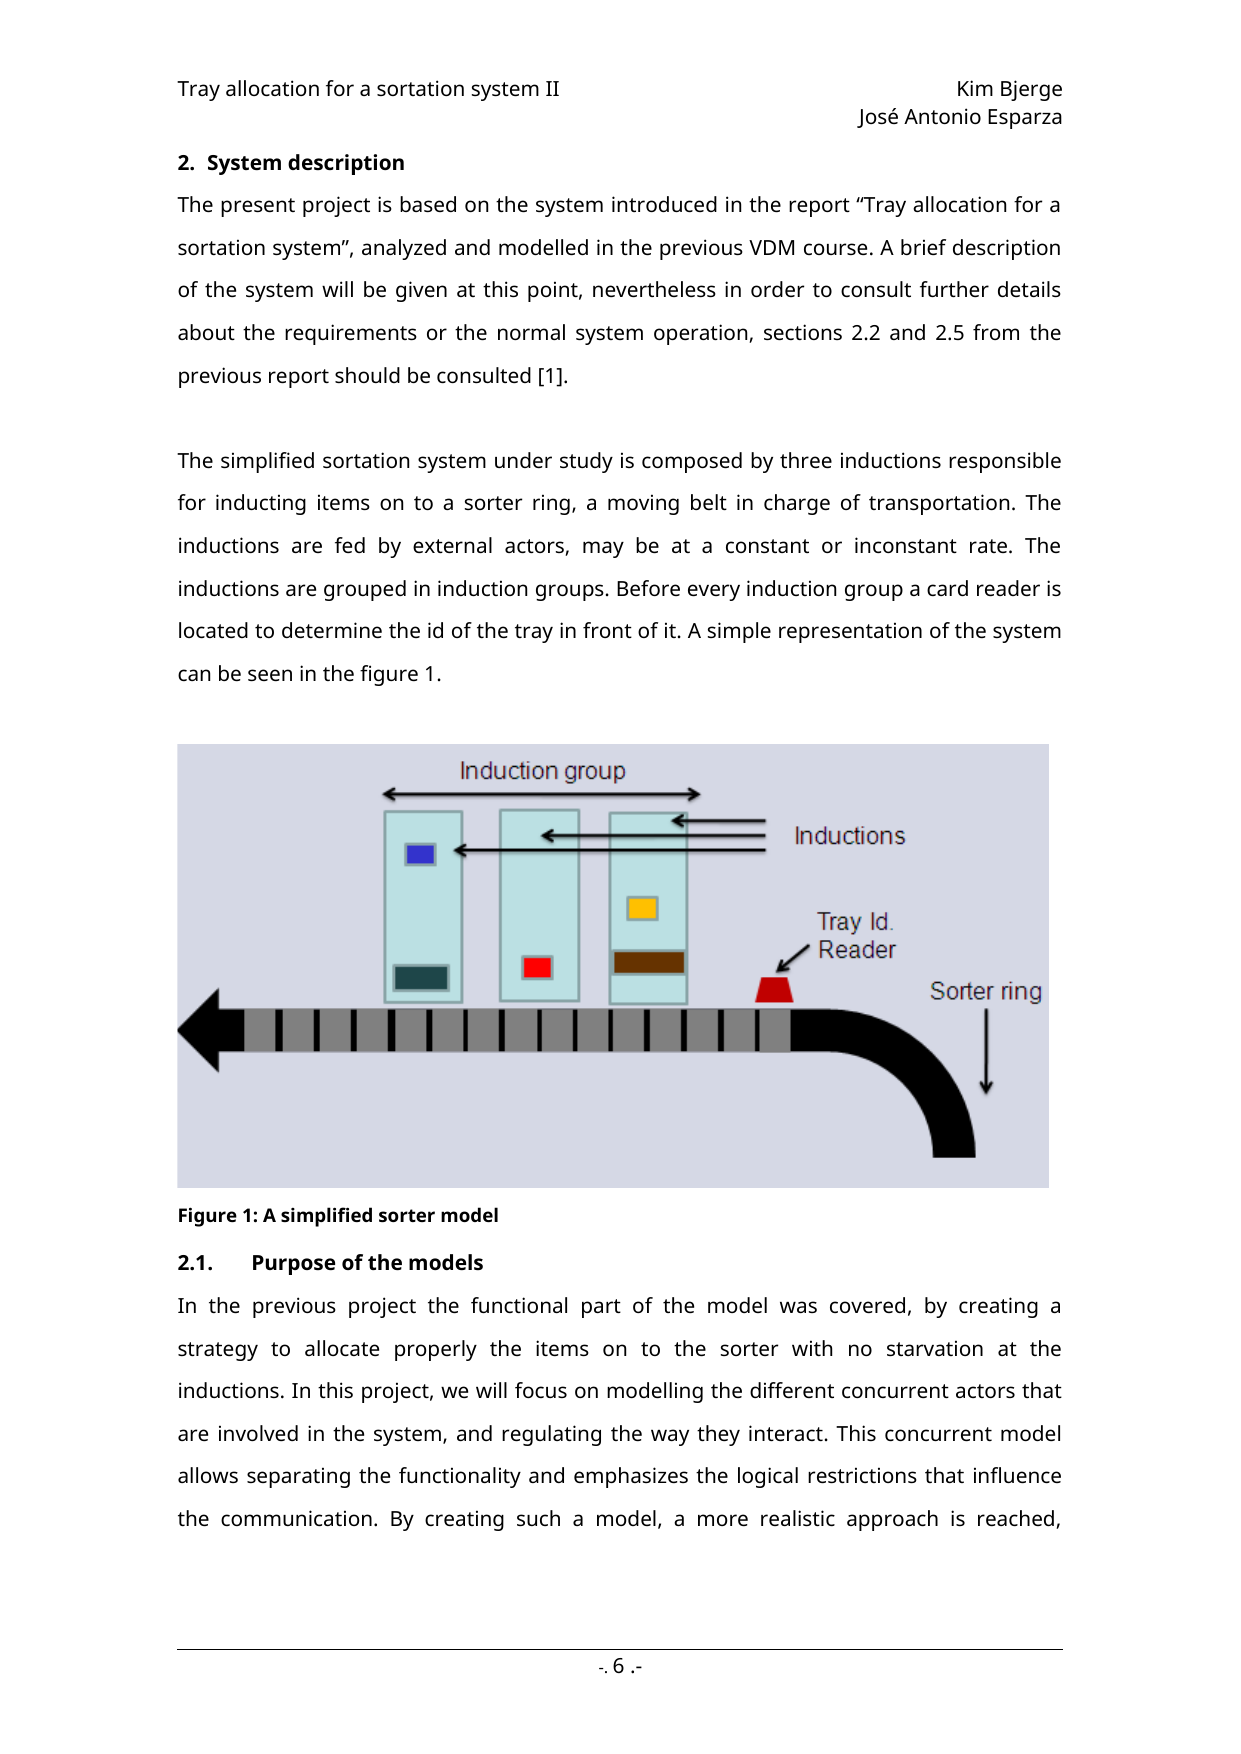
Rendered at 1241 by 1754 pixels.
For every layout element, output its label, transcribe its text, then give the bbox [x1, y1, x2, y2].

subtitle Purpose of the models [177, 1248, 1063, 1277]
picture [177, 744, 1049, 1188]
text Figure 1: A simplified sorter model [177, 1202, 1063, 1228]
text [177, 1291, 1063, 1532]
subtitle System description [177, 148, 1063, 176]
text The present project is based on the system introduced in the report “Tray allocation for a sortation system”, analyzed and modelled in the previous VDM course. A brief description of the system will be given at this point, nevertheless in order to consult further details about the requirements or the normal system operation, sections 2.2 and 2.5 from the previous report should be consulted [1]. [177, 190, 1063, 389]
text The simplified sortation system under study is composed by three inductions responsible for inducting items on to a sorter ring, a moving belt in charge of transportation. The inductions are fed by external actors, may be at a constant or inconstant rate. The inductions are grouped in induction groups. Before every induction group a card reader is located to determine the id of the tray in front of it. A simple representation of the system can be seen in the figure 1. [177, 446, 1063, 687]
